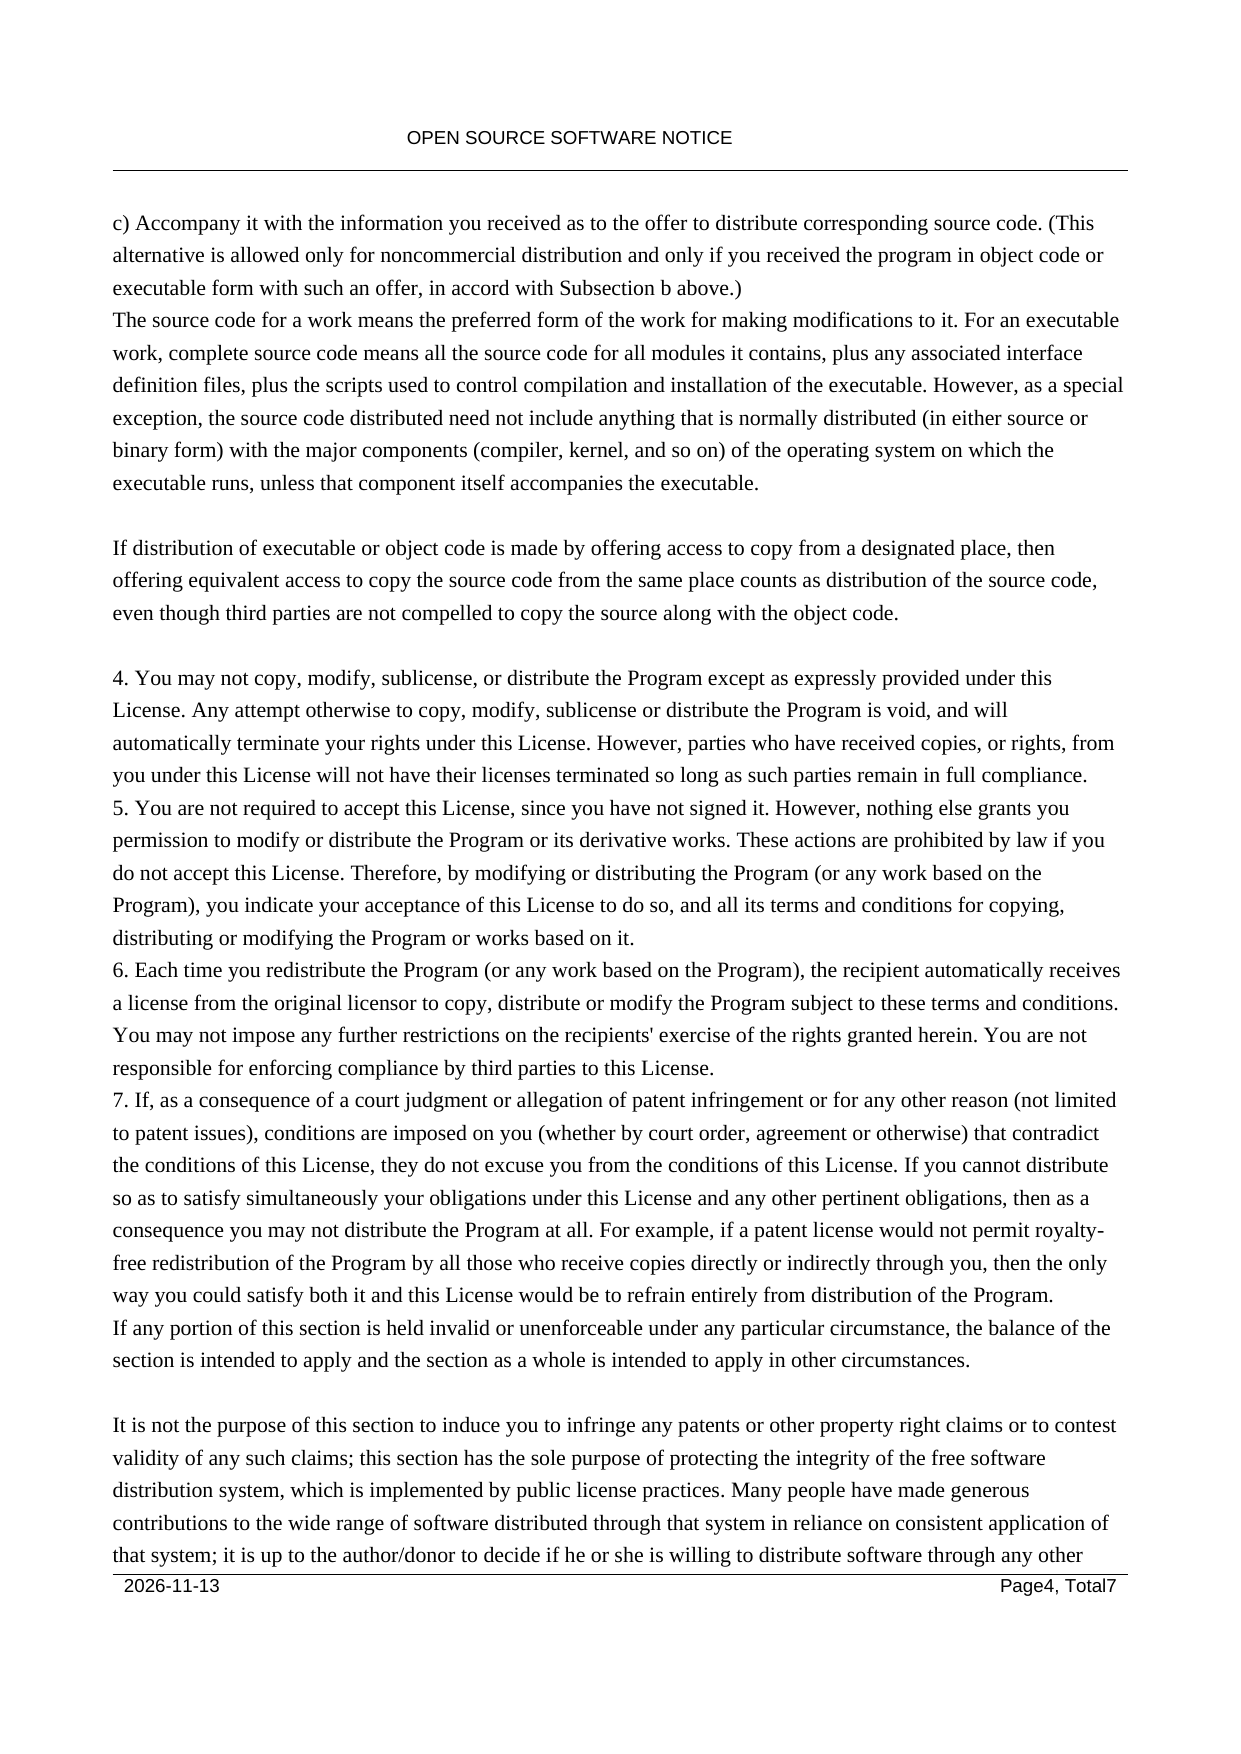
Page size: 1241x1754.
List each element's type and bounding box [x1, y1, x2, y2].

text [112, 206, 1128, 1571]
